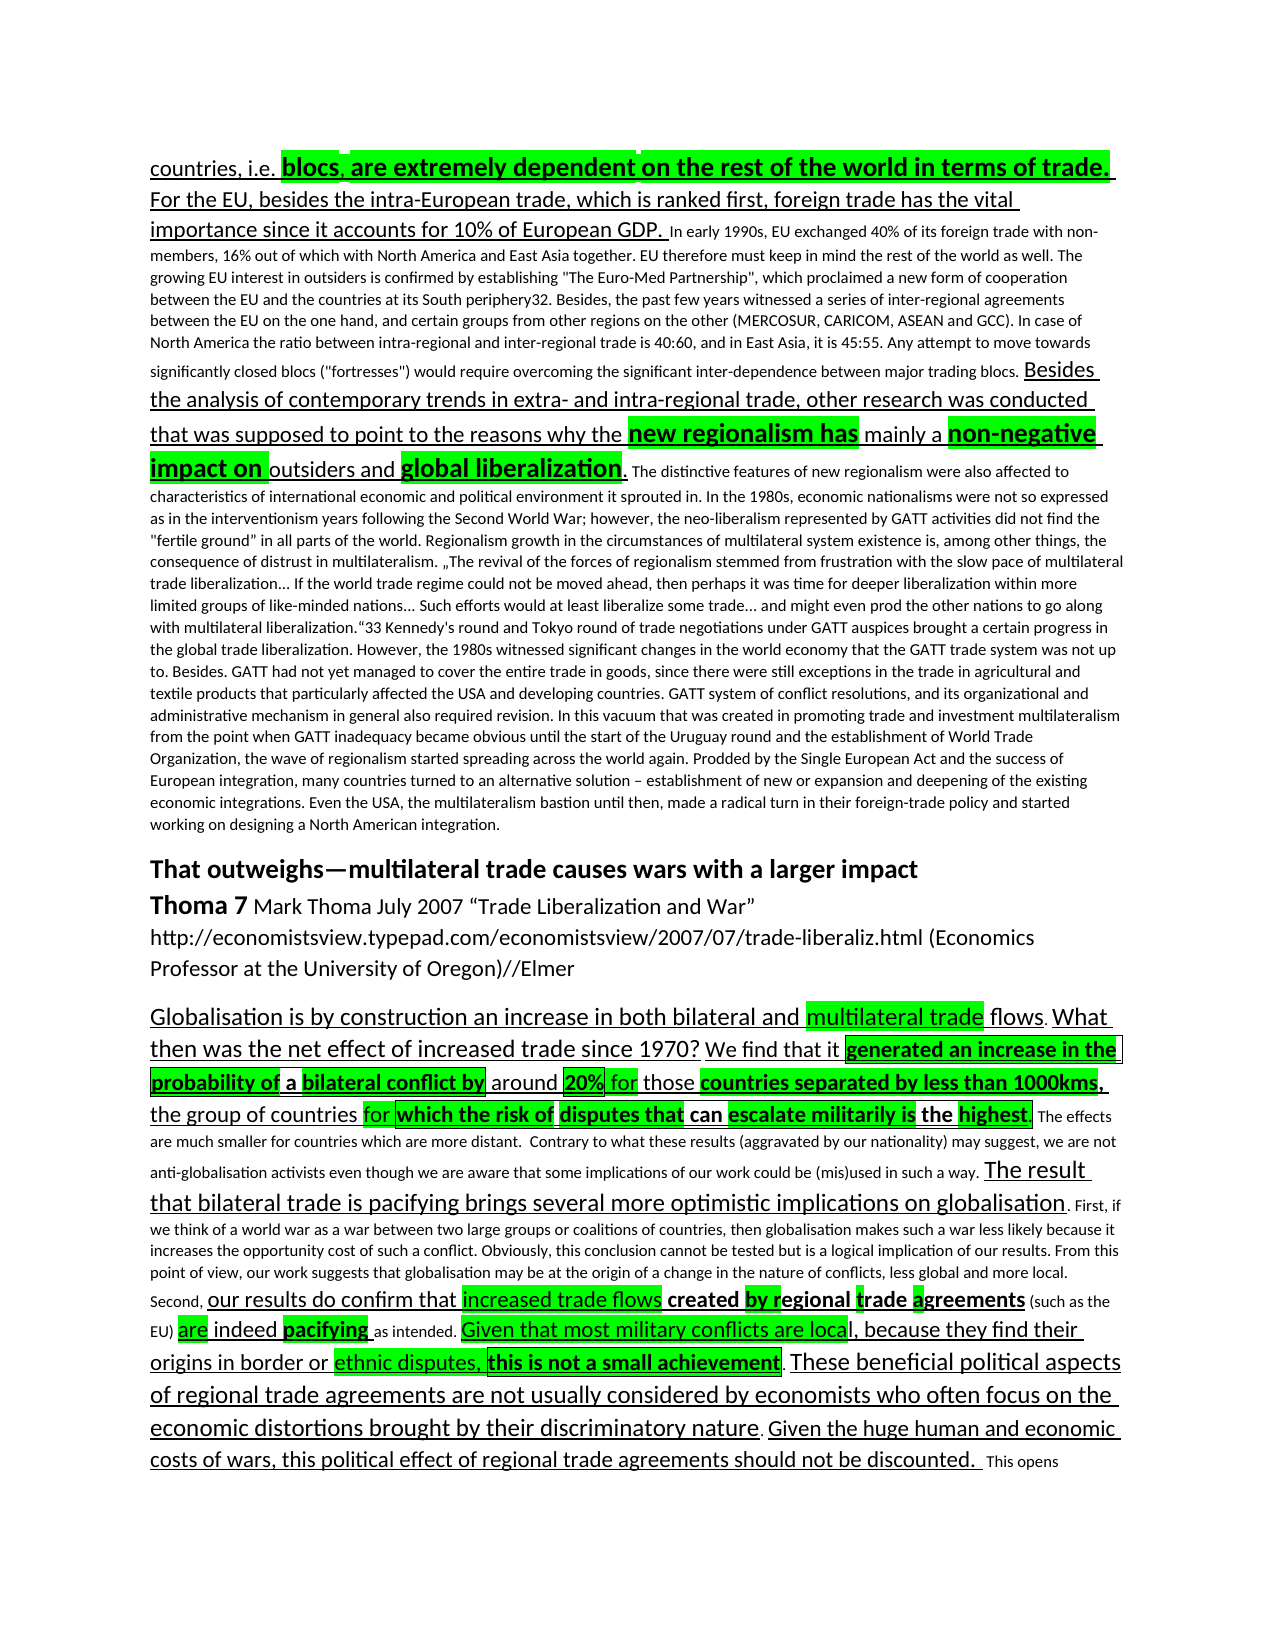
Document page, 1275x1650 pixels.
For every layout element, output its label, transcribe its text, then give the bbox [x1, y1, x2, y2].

text That outweighs—multilateral trade causes wars with a larger impact [150, 853, 1125, 886]
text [150, 1001, 1125, 1473]
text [150, 150, 1125, 834]
text Thoma 7 Mark Thoma July 2007 “Trade Liberalization and War” http://economistsview.typepad.com/economistsview/2007/07/trade-liberaliz.html (Economics Professor at the University of Oregon)//Elmer [150, 888, 1125, 982]
